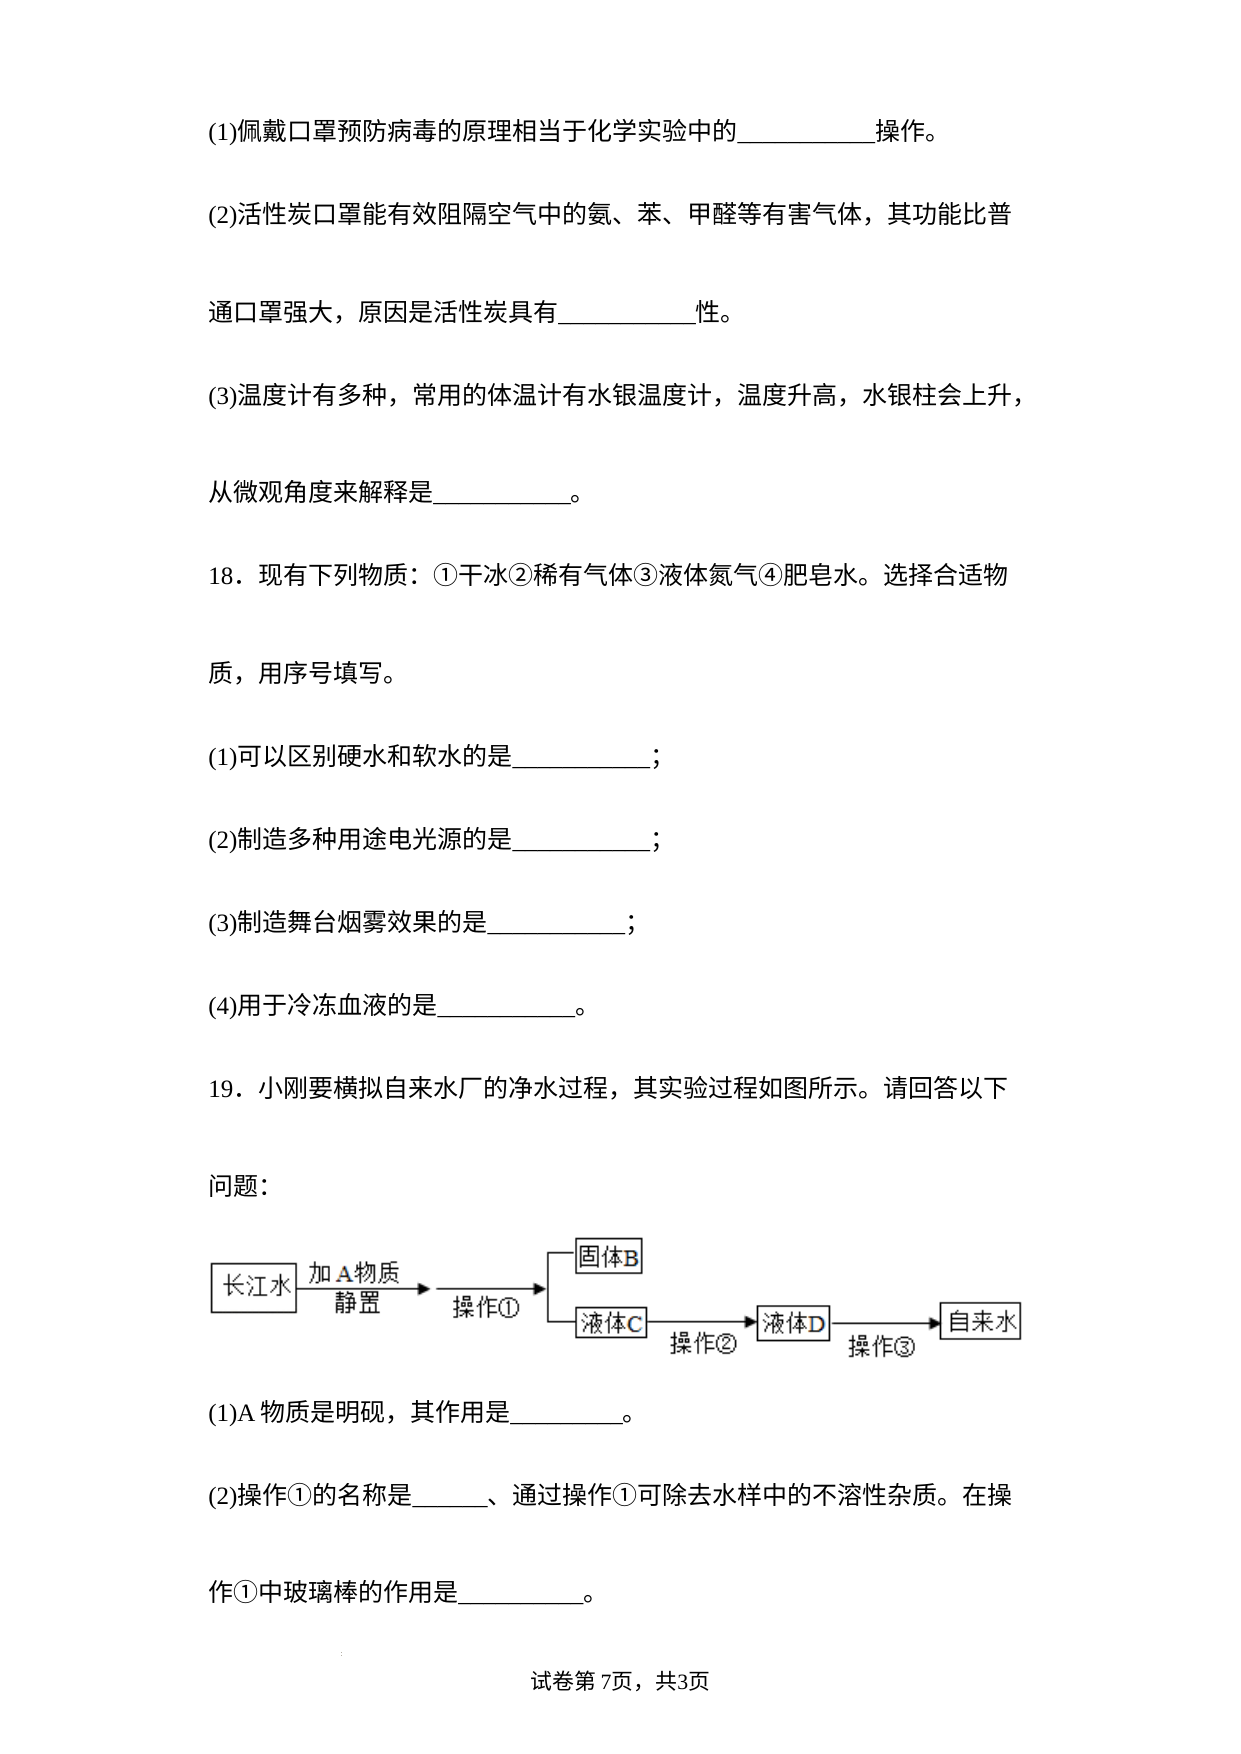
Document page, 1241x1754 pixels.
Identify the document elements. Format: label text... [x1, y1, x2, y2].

text (3)制造舞台烟雾效果的是___________； [208, 888, 1032, 953]
text (1)可以区别硬水和软水的是___________； [208, 722, 1032, 787]
text 18．现有下列物质：①干冰②稀有气体③液体氮气④肥皂水。选择合适物质，用序号填写。 [208, 541, 1032, 704]
text (4)用于冷冻血液的是___________。 [208, 971, 1032, 1036]
text (3)温度计有多种，常用的体温计有水银温度计，温度升高，水银柱会上升，从微观角度来解释是___________。 [208, 361, 1032, 523]
text 19．小刚要横拟自来水厂的净水过程，其实验过程如图所示。请回答以下问题： [208, 1054, 1032, 1217]
text (1)A物质是明砚，其作用是_________。 [208, 1378, 1032, 1443]
text (2)活性炭口罩能有效阻隔空气中的氨、苯、甲醛等有害气体，其功能比普通口罩强大，原因是活性炭具有___________性。 [208, 180, 1032, 343]
text (1)佩戴口罩预防病毒的原理相当于化学实验中的___________操作。 [208, 97, 1032, 162]
text (2)操作①的名称是______、通过操作①可除去水样中的不溶性杂质。在操作①中玻璃棒的作用是__________。 [208, 1461, 1032, 1623]
picture [208, 1235, 1026, 1362]
text (2)制造多种用途电光源的是___________； [208, 805, 1032, 870]
